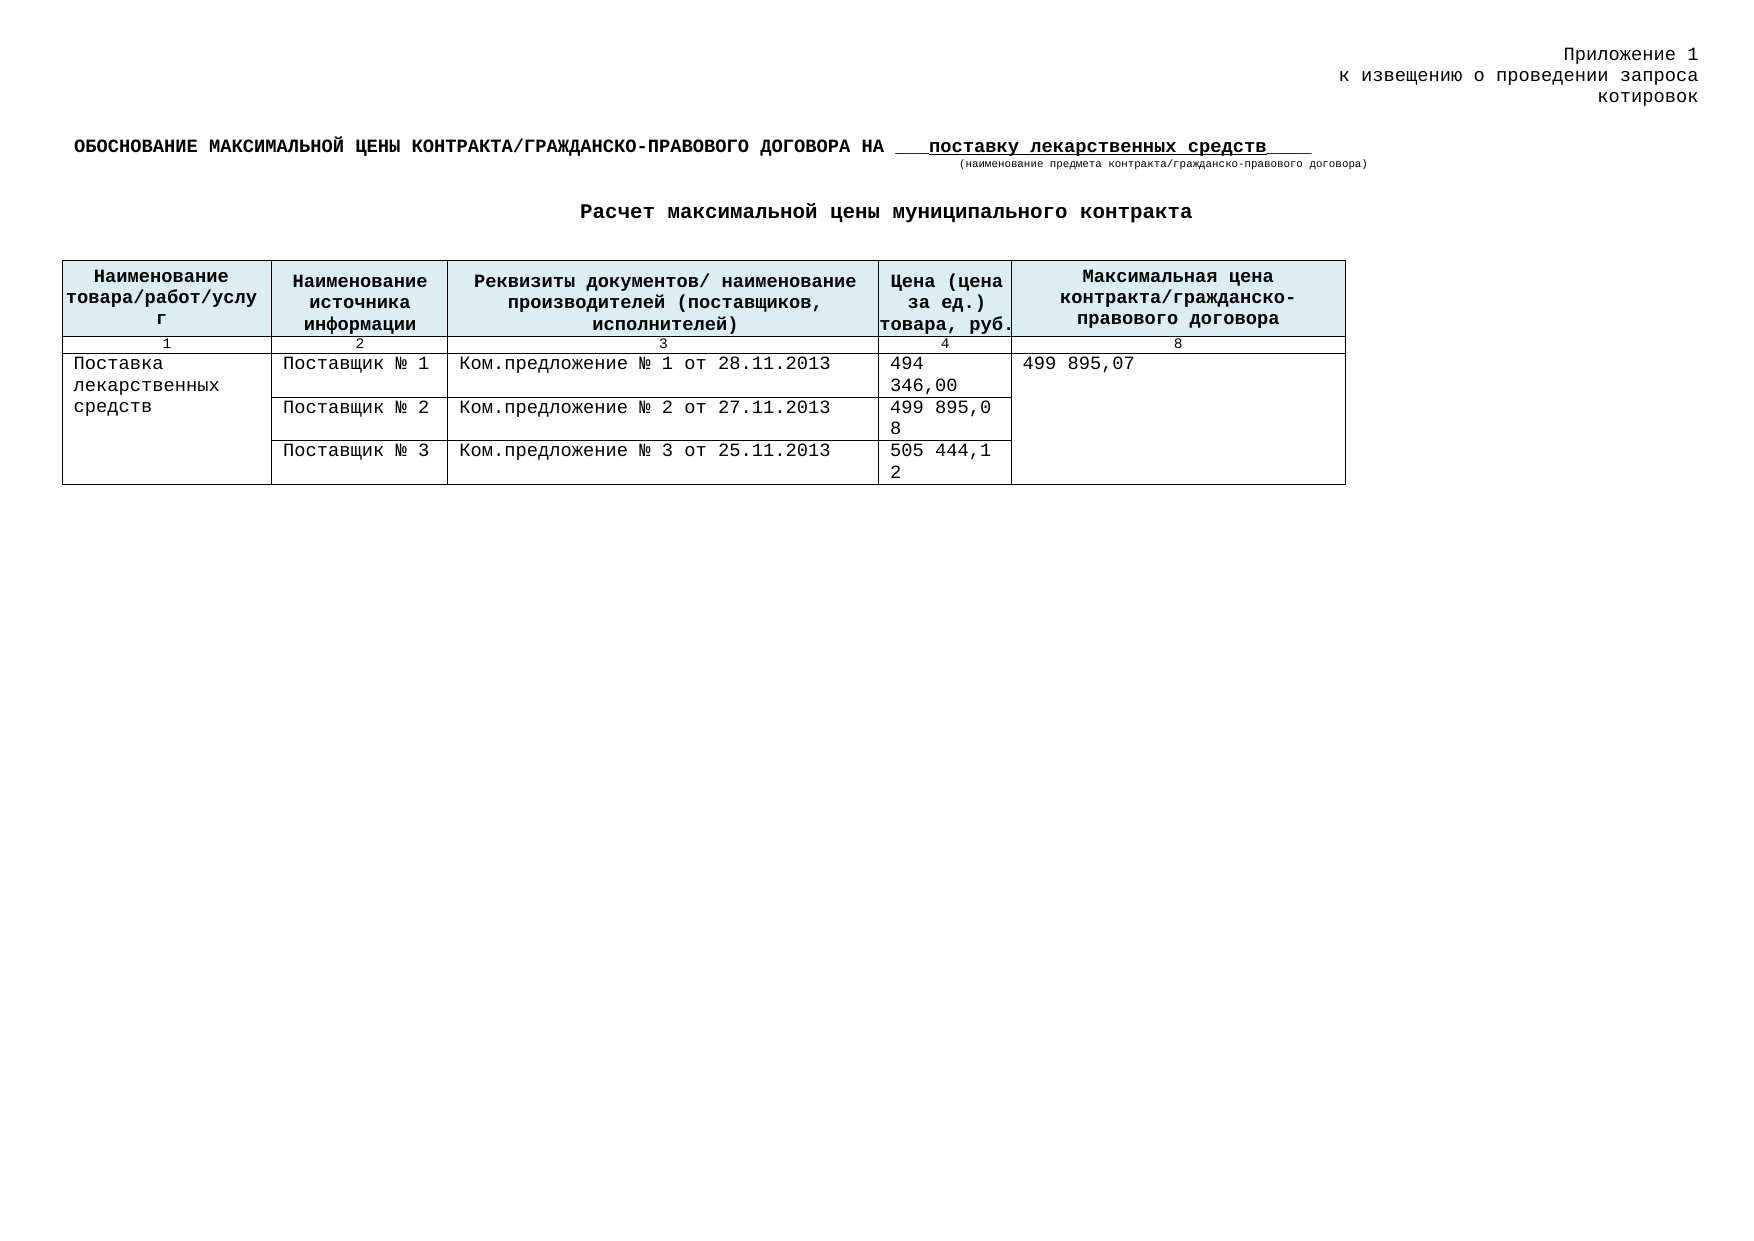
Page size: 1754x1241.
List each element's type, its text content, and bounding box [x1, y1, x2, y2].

table_cell Поставка лекарственных средств [63, 354, 271, 484]
table_header Наименование товара/работ/услуг [63, 261, 271, 336]
subtitle ОБОСНОВАНИЕ МАКСИМАЛЬНОЙ ЦЕНЫ КОНТРАКТА/ГРАЖДАНСКО-ПРАВОВОГО ДОГОВОРА НА ___поставку лекарственных средств____ [59, 137, 1698, 158]
table_cell 1 [63, 337, 271, 353]
text к извещению о проведении запроса котировок [1255, 66, 1698, 108]
text Приложение 1 [1255, 44, 1698, 66]
table_cell 2 [272, 337, 447, 353]
table_header Цена (цена за ед.) товара, руб. [879, 261, 1011, 336]
table_cell Поставщик № 3 [272, 441, 447, 484]
table_cell Ком.предложение № 1 от 28.11.2013 [448, 354, 878, 397]
table_cell 505 444,12 [879, 441, 1011, 484]
text (наименование предмета контракта/гражданско-правового договора) [74, 158, 1698, 179]
text Расчет максимальной цены муниципального контракта [74, 201, 1698, 224]
table_cell 494 346,00 [879, 354, 1011, 397]
table_cell Поставщик № 1 [272, 354, 447, 397]
table_cell Поставщик № 2 [272, 398, 447, 440]
table_cell 8 [1012, 337, 1345, 353]
table_header Реквизиты документов/ наименование производителей (поставщиков, исполнителей) [448, 261, 878, 336]
table_cell 499 895,08 [879, 398, 1011, 440]
table_header Максимальная цена контракта/гражданско-правового договора [1012, 261, 1345, 336]
table_cell Ком.предложение № 3 от 25.11.2013 [448, 441, 878, 484]
table_cell 3 [448, 337, 878, 353]
table_cell 4 [879, 337, 1011, 353]
table_header Наименование источника информации [272, 261, 447, 336]
table_cell 499 895,07 [1012, 354, 1345, 484]
table_cell Ком.предложение № 2 от 27.11.2013 [448, 398, 878, 440]
